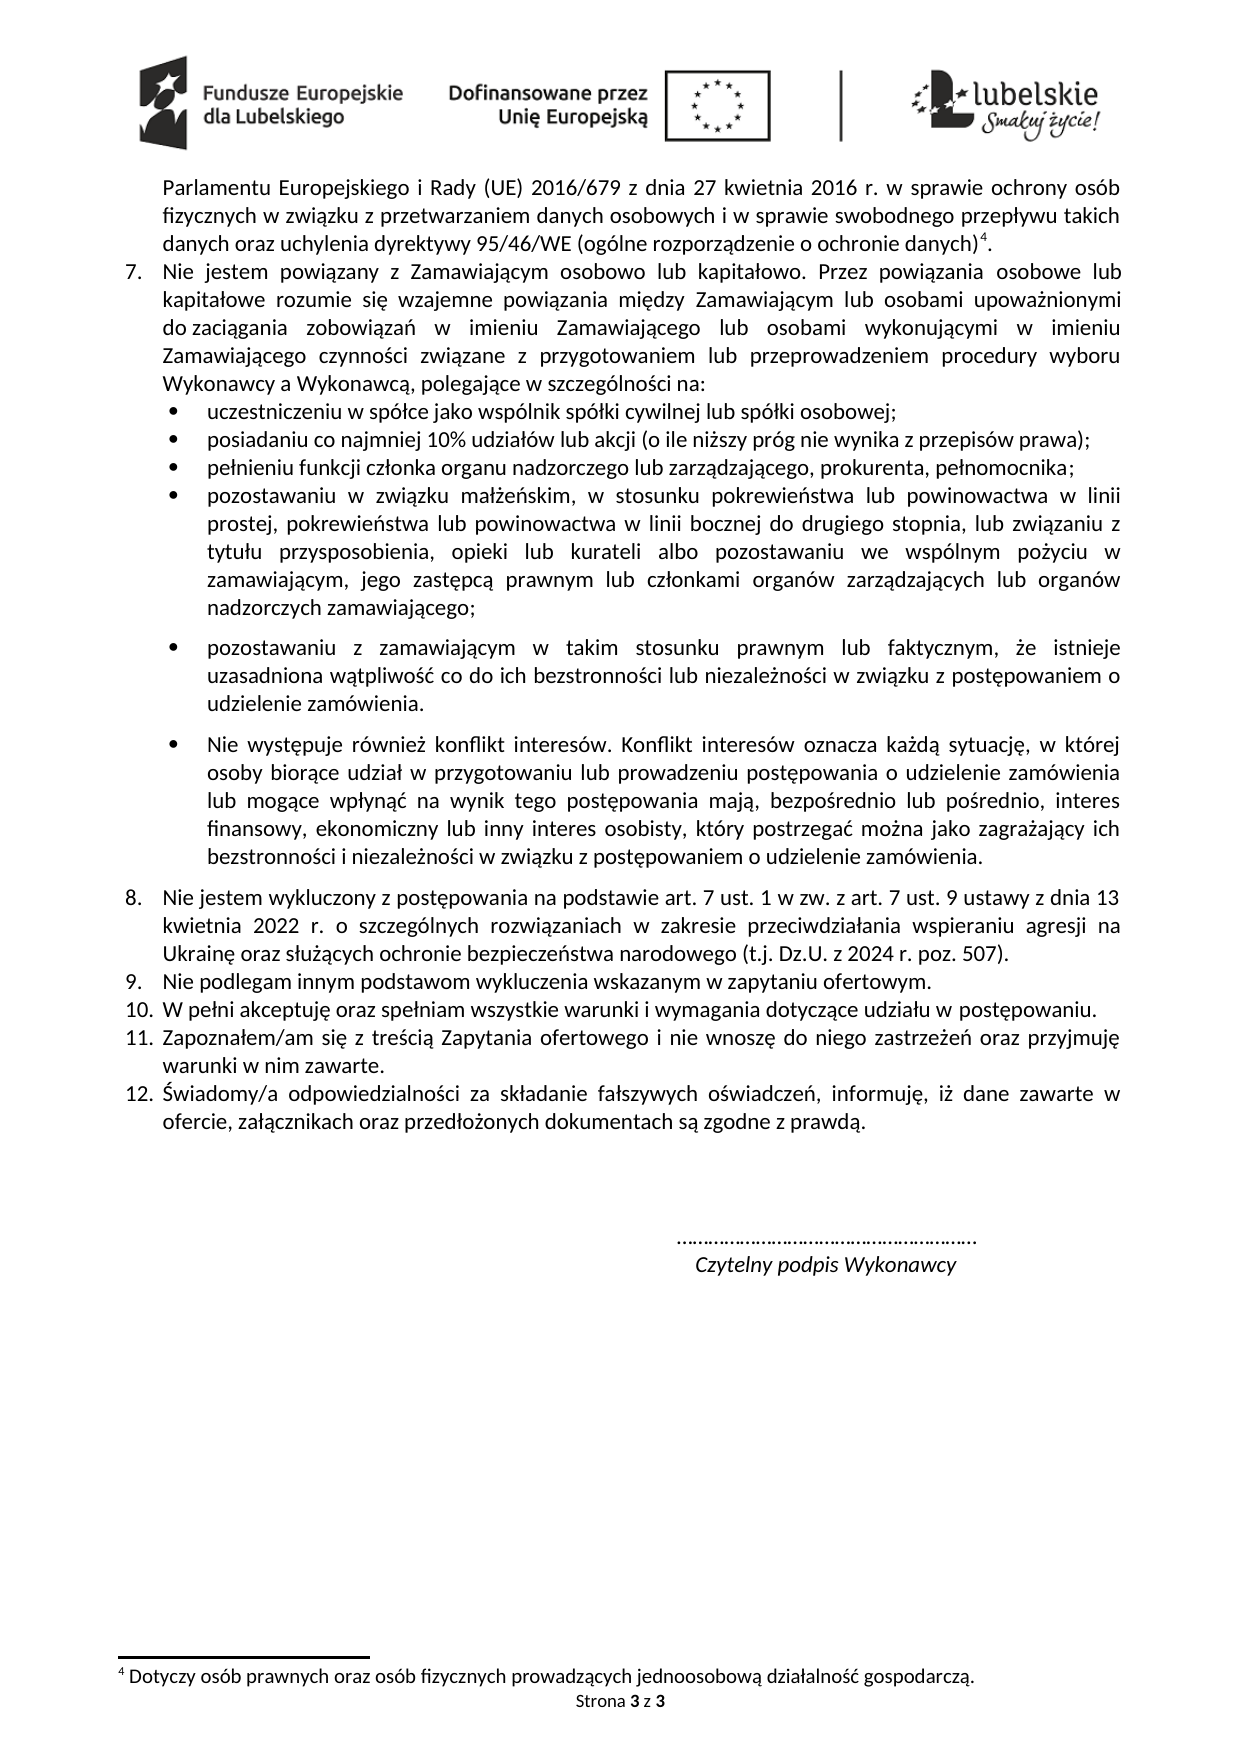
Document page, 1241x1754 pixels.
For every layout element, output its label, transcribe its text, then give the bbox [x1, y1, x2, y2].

picture [118, 35, 1123, 173]
list Zapoznałem/am się z treścią Zapytania ofertowego i nie wnoszę do niego zastrzeżeń oraz przyjmuję warunki w nim zawarte. [125, 1023, 1122, 1079]
text ………………………………………………… [118, 1222, 1122, 1250]
list pozostawaniu z zamawiającym w takim stosunku prawnym lub faktycznym, że istnieje uzasadniona wątpliwość co do ich bezstronności lub niezależności w związku z postępowaniem o udzielenie zamówienia. [169, 633, 1122, 718]
text Czytelny podpis Wykonawcy [118, 1250, 1122, 1278]
list Nie podlegam innym podstawom wykluczenia wskazanym w zapytaniu ofertowym. [125, 967, 1122, 995]
list pozostawaniu w związku małżeńskim, w stosunku pokrewieństwa lub powinowactwa w linii prostej, pokrewieństwa lub powinowactwa w linii bocznej do drugiego stopnia, lub związaniu z tytułu przysposobienia, opieki lub kurateli albo pozostawaniu we wspólnym pożyciu w zamawiającym, jego zastępcą prawnym lub członkami organów zarządzających lub organów nadzorczych zamawiającego; [169, 481, 1122, 621]
list pełnieniu funkcji członka organu nadzorczego lub zarządzającego, prokurenta, pełnomocnika; [169, 453, 1122, 481]
list Nie jestem powiązany z Zamawiającym osobowo lub kapitałowo. Przez powiązania osobowe lub kapitałowe rozumie się wzajemne powiązania między Zamawiającym lub osobami upoważnionymi do zaciągania zobowiązań w imieniu Zamawiającego lub osobami wykonującymi w imieniu Zamawiającego czynności związane z przygotowaniem lub przeprowadzeniem procedury wyboru Wykonawcy a Wykonawcą, polegające w szczególności na: [125, 257, 1122, 397]
list W pełni akceptuję oraz spełniam wszystkie warunki i wymagania dotyczące udziału w postępowaniu. [125, 995, 1122, 1023]
list uczestniczeniu w spółce jako wspólnik spółki cywilnej lub spółki osobowej; [169, 397, 1122, 425]
list Nie występuje również konflikt interesów. Konflikt interesów oznacza każdą sytuację, w której osoby biorące udział w przygotowaniu lub prowadzeniu postępowania o udzielenie zamówienia lub mogące wpłynąć na wynik tego postępowania mają, bezpośrednio lub pośrednio, interes finansowy, ekonomiczny lub inny interes osobisty, który postrzegać można jako zagrażający ich bezstronności i niezależności w związku z postępowaniem o udzielenie zamówienia. [169, 730, 1122, 870]
list Świadomy/a odpowiedzialności za składanie fałszywych oświadczeń, informuję, iż dane zawarte w ofercie, załącznikach oraz przedłożonych dokumentach są zgodne z prawdą. [125, 1079, 1122, 1135]
list Nie jestem wykluczony z postępowania na podstawie art. 7 ust. 1 w zw. z art. 7 ust. 9 ustawy z dnia 13 kwietnia 2022 r. o szczególnych rozwiązaniach w zakresie przeciwdziałania wspieraniu agresji na Ukrainę oraz służących ochronie bezpieczeństwa narodowego (t.j. Dz.U. z 2024 r. poz. 507). [125, 883, 1122, 967]
list posiadaniu co najmniej 10% udziałów lub akcji (o ile niższy próg nie wynika z przepisów prawa); [169, 425, 1122, 453]
